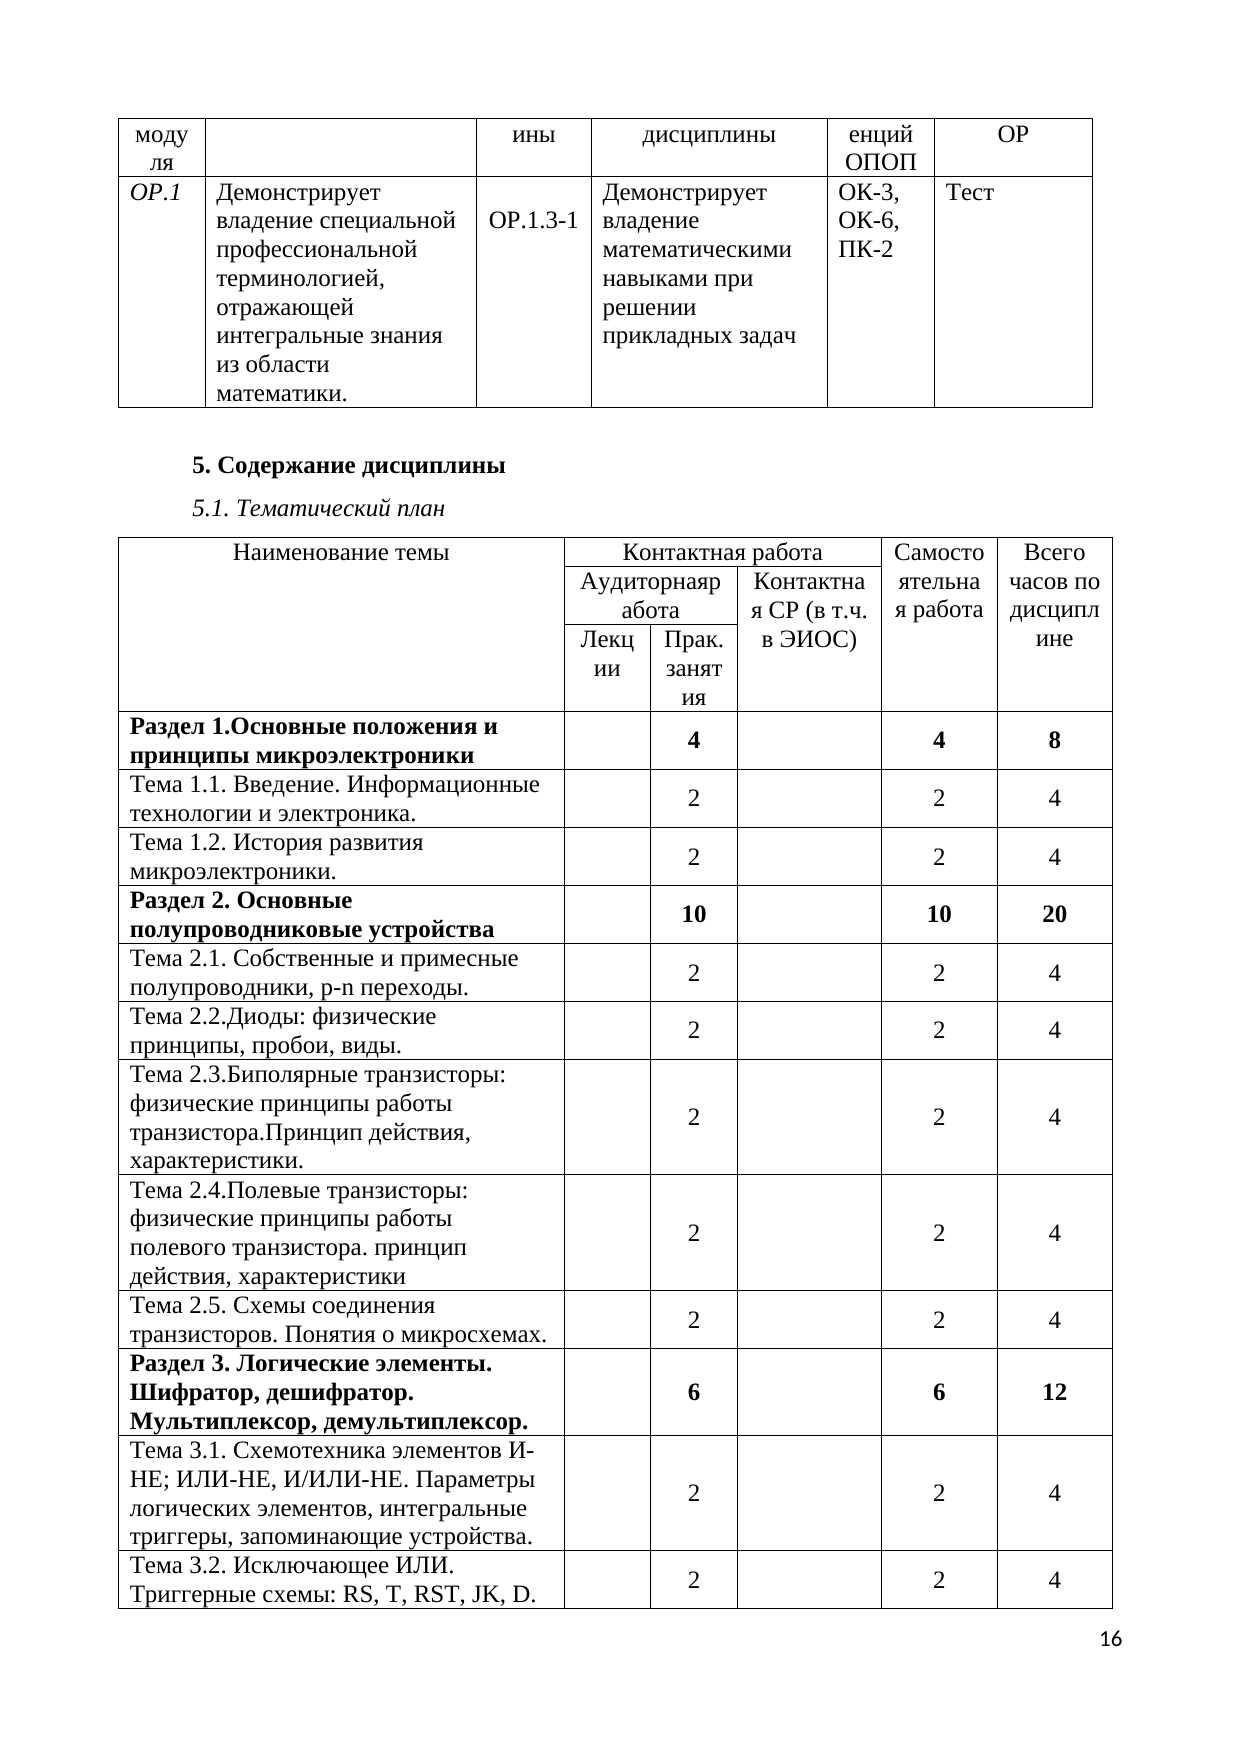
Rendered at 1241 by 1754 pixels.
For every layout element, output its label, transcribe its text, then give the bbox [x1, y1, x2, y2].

table_cell 2 [882, 944, 997, 1001]
table_cell [738, 828, 881, 885]
table_cell 2 [651, 1436, 737, 1550]
table_header Контактная работа [565, 538, 881, 566]
table_cell 10 [882, 886, 997, 943]
table_cell 2 [651, 770, 737, 827]
table_cell 8 [998, 712, 1112, 769]
table_header Самостоятельная работа [882, 538, 997, 711]
table_cell [565, 1060, 650, 1174]
table_cell 4 [998, 1291, 1112, 1348]
table_cell [565, 712, 650, 769]
table_cell 6 [882, 1349, 997, 1434]
table_cell 4 [998, 1002, 1112, 1059]
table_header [592, 119, 827, 176]
table_cell 4 [882, 712, 997, 769]
table_cell [565, 886, 650, 943]
table_cell ОК-3, ОК-6, ПК-2 [828, 177, 934, 407]
table_cell [738, 770, 881, 827]
table_cell 2 [651, 1291, 737, 1348]
table_cell Контактная СР (в т.ч. в ЭИОС) [738, 567, 881, 711]
table_cell Тема 2.4.Полевые транзисторы: физические принципы работы полевого транзистора. принцип действия, характеристики [119, 1175, 564, 1290]
table_cell [565, 1291, 650, 1348]
table_cell 2 [882, 1175, 997, 1290]
table_cell Тема 2.3.Биполярные транзисторы: физические принципы работы транзистора.Принцип действия, характеристики. [119, 1060, 564, 1174]
table_cell ОР.1.3-1 [477, 177, 591, 407]
table_cell 2 [882, 1436, 997, 1550]
table_cell Тема 1.2. История развития микроэлектроники. [119, 828, 564, 885]
table_cell [565, 1002, 650, 1059]
table_cell 2 [882, 828, 997, 885]
table_cell [738, 1002, 881, 1059]
table_cell [565, 1551, 650, 1608]
text 5. Содержание дисциплины [118, 450, 1122, 479]
table_cell 2 [882, 1291, 997, 1348]
table_cell [738, 1349, 881, 1434]
table_cell Тема 2.1. Собственные и примесные полупроводники, p-n переходы. [119, 944, 564, 1001]
table_cell 12 [998, 1349, 1112, 1434]
table_cell [565, 1175, 650, 1290]
table_header Код ОР модуля [119, 119, 205, 176]
table_cell 2 [882, 770, 997, 827]
table_cell [738, 886, 881, 943]
table_cell Прак. занятия [651, 625, 737, 711]
table_cell 6 [651, 1349, 737, 1434]
table_cell Раздел 2. Основные полупроводниковые устройства [119, 886, 564, 943]
table_cell 2 [651, 828, 737, 885]
table_cell 4 [998, 944, 1112, 1001]
table_header Всего часов по дисциплине [998, 538, 1112, 711]
table_cell [738, 944, 881, 1001]
table_cell Тема 1.1. Введение. Информационные технологии и электроника. [119, 770, 564, 827]
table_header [935, 119, 1092, 176]
table_cell 2 [651, 1060, 737, 1174]
table_cell 4 [998, 1060, 1112, 1174]
table_cell 10 [651, 886, 737, 943]
text 5.1. Тематический план [118, 493, 1122, 522]
table_cell Лекции [565, 625, 650, 711]
table_cell 4 [998, 1175, 1112, 1290]
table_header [206, 119, 476, 176]
table_cell Раздел 3. Логические элементы. Шифратор, дешифратор. Мультиплексор, демультиплексор. [119, 1349, 564, 1434]
table_cell [738, 712, 881, 769]
table_cell Демонстрирует владение математическими навыками при решении прикладных задач [592, 177, 827, 407]
table_header Наименование темы [119, 538, 564, 711]
table_cell Тема 2.5. Схемы соединения транзисторов. Понятия о микросхемах. [119, 1291, 564, 1348]
table_cell [565, 828, 650, 885]
table_cell 4 [998, 828, 1112, 885]
table_cell 2 [651, 1002, 737, 1059]
table_header Код ОР дисциплины [477, 119, 591, 176]
table_cell 2 [882, 1002, 997, 1059]
table_cell Демонстрирует владение специальной профессиональной терминологией, отражающей интегральные знания из области математики. [206, 177, 476, 407]
table_cell 2 [882, 1551, 997, 1608]
table_cell 4 [998, 1436, 1112, 1550]
table_cell [738, 1060, 881, 1174]
table_cell [738, 1175, 881, 1290]
table_cell 2 [651, 944, 737, 1001]
table_cell [738, 1551, 881, 1608]
table_cell ОР.1 [119, 177, 205, 407]
table_cell 2 [651, 1551, 737, 1608]
table_cell Тема 2.2.Диоды: физические принципы, пробои, виды. [119, 1002, 564, 1059]
table_cell [565, 770, 650, 827]
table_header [828, 119, 934, 176]
table_cell 4 [998, 770, 1112, 827]
table_cell [738, 1291, 881, 1348]
table_cell [565, 944, 650, 1001]
table_cell 20 [998, 886, 1112, 943]
table_cell [738, 1436, 881, 1550]
table_cell [565, 1349, 650, 1434]
table_cell 4 [651, 712, 737, 769]
table_cell Тема 3.1. Схемотехника элементов И-НЕ; ИЛИ-НЕ, И/ИЛИ-НЕ. Параметры логических элементов, интегральные триггеры, запоминающие устройства. [119, 1436, 564, 1550]
table_cell 2 [882, 1060, 997, 1174]
table_cell Тест [935, 177, 1092, 407]
table_cell Аудиторнаяработа [565, 567, 737, 624]
table_cell [565, 1436, 650, 1550]
table_cell 4 [998, 1551, 1112, 1608]
table_cell 2 [651, 1175, 737, 1290]
table_cell Тема 3.2. Исключающее ИЛИ. Триггерные схемы: RS, T, RST, JK, D. [119, 1551, 564, 1608]
table_cell Раздел 1.Основные положения и принципы микроэлектроники [119, 712, 564, 769]
